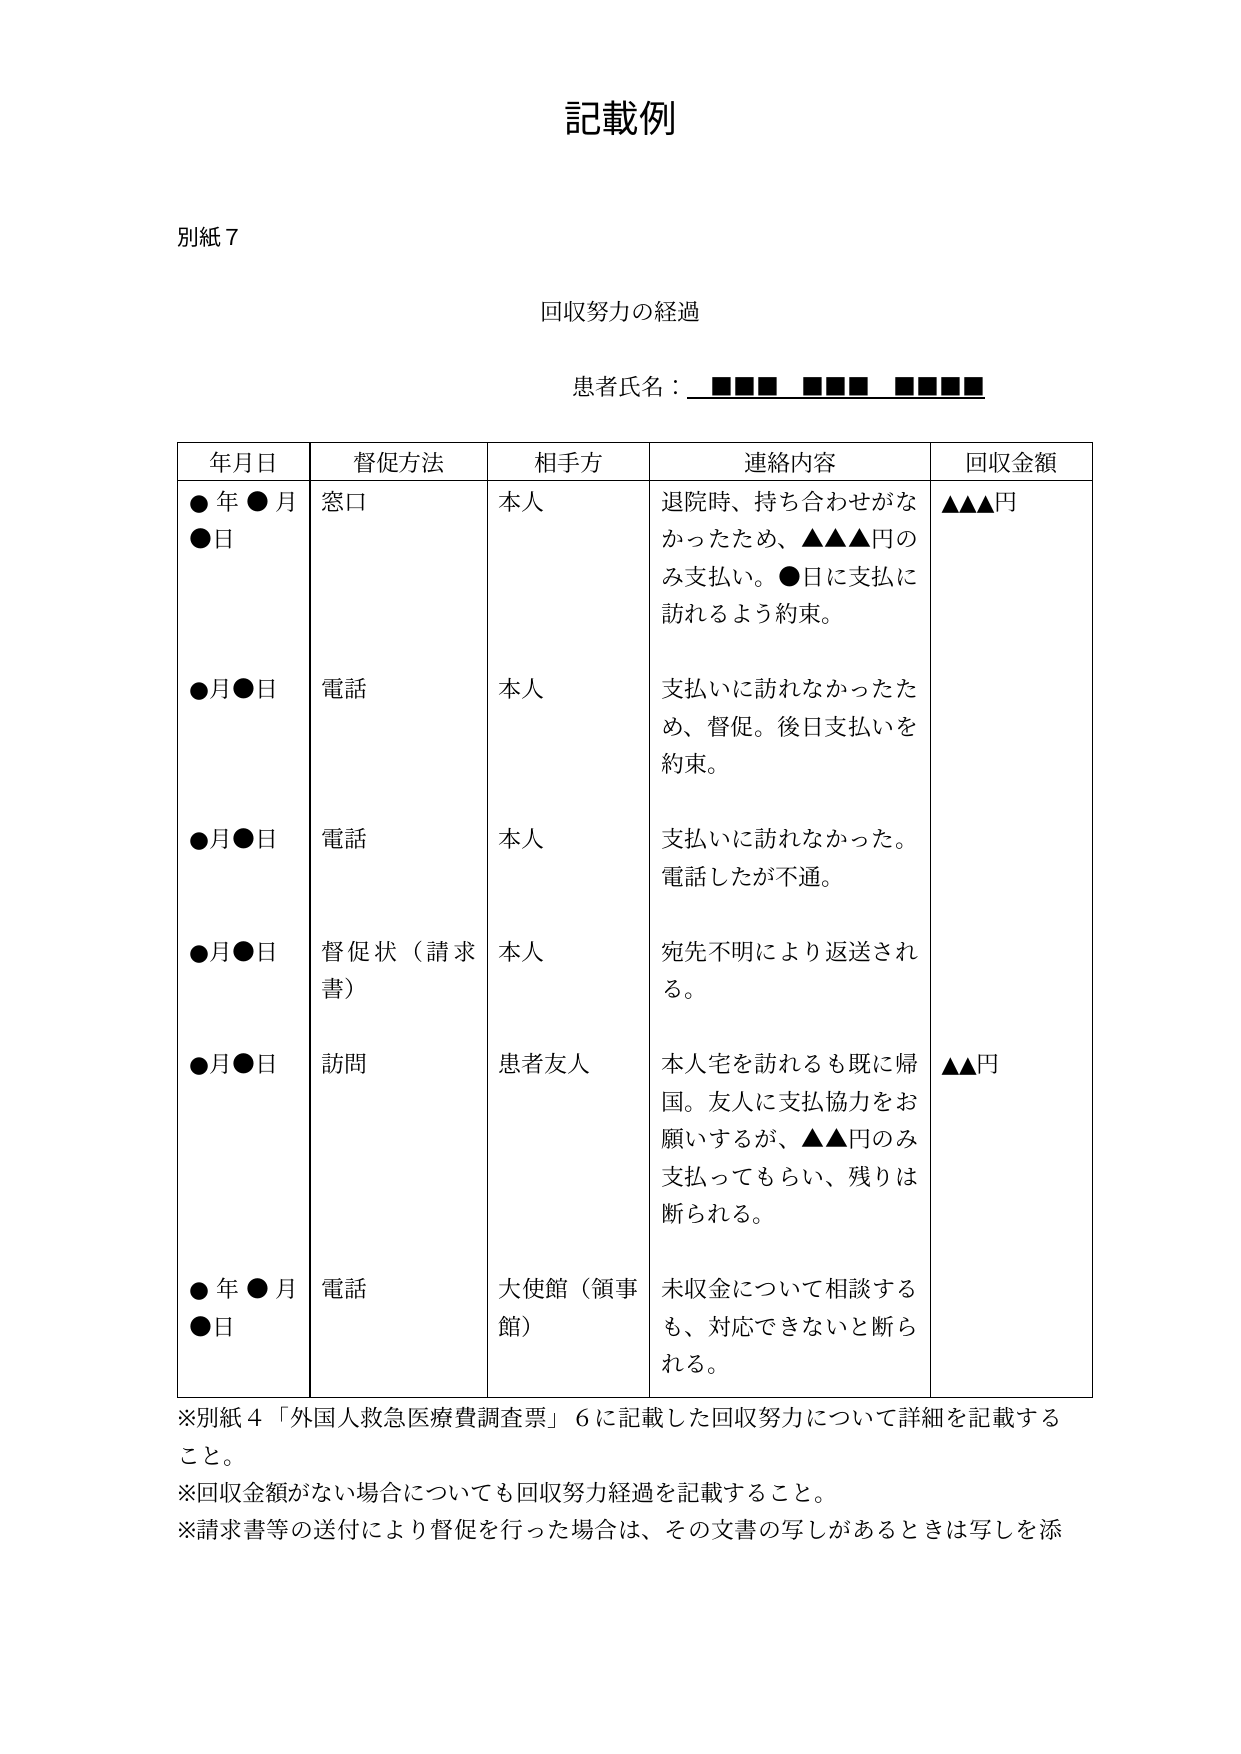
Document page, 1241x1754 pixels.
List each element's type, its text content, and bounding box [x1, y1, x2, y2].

table_cell ●年●月●日 ●月●日 ●月●日 ●月●日 ●月●日 ●年●月●日 [178, 481, 309, 1397]
table_cell 窓口 電話 電話 督促状（請求書） 訪問 電話 [311, 481, 487, 1397]
table_cell 退院時、持ち合わせがなかったため、▲▲▲円のみ支払い。●日に支払に訪れるよう約束。 支払いに訪れなかったため、督促。後日支払いを約束。 支払いに訪れなかった。電話したが不通。 宛先不明により返送される。 本人宅を訪れるも既に帰国。友人に支払協力をお願いするが、▲▲円のみ支払ってもらい、残りは断られる。 未収金について相談するも、対応できないと断られる。 [650, 481, 930, 1397]
table_cell ▲▲▲円 ▲▲円 [931, 481, 1092, 1397]
text 回収努力の経過 [177, 292, 1063, 329]
table_header 督促方法 [311, 443, 487, 480]
text 別紙７ [177, 217, 1063, 254]
text 患者氏名： ■■■ ■■■ ■■■■ [177, 367, 1063, 404]
text ※別紙４「外国人救急医療費調査票」６に記載した回収努力について詳細を記載すること。 [177, 1398, 1063, 1473]
table_header 相手方 [488, 443, 649, 480]
table_header 連絡内容 [650, 443, 930, 480]
text ※回収金額がない場合についても回収努力経過を記載すること。 [177, 1473, 1063, 1510]
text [177, 1510, 1063, 1548]
table_header 回収金額 [931, 443, 1092, 480]
table_header 年月日 [178, 443, 309, 480]
table_cell 本人 本人 本人 本人 患者友人 大使館（領事館） [488, 481, 649, 1397]
